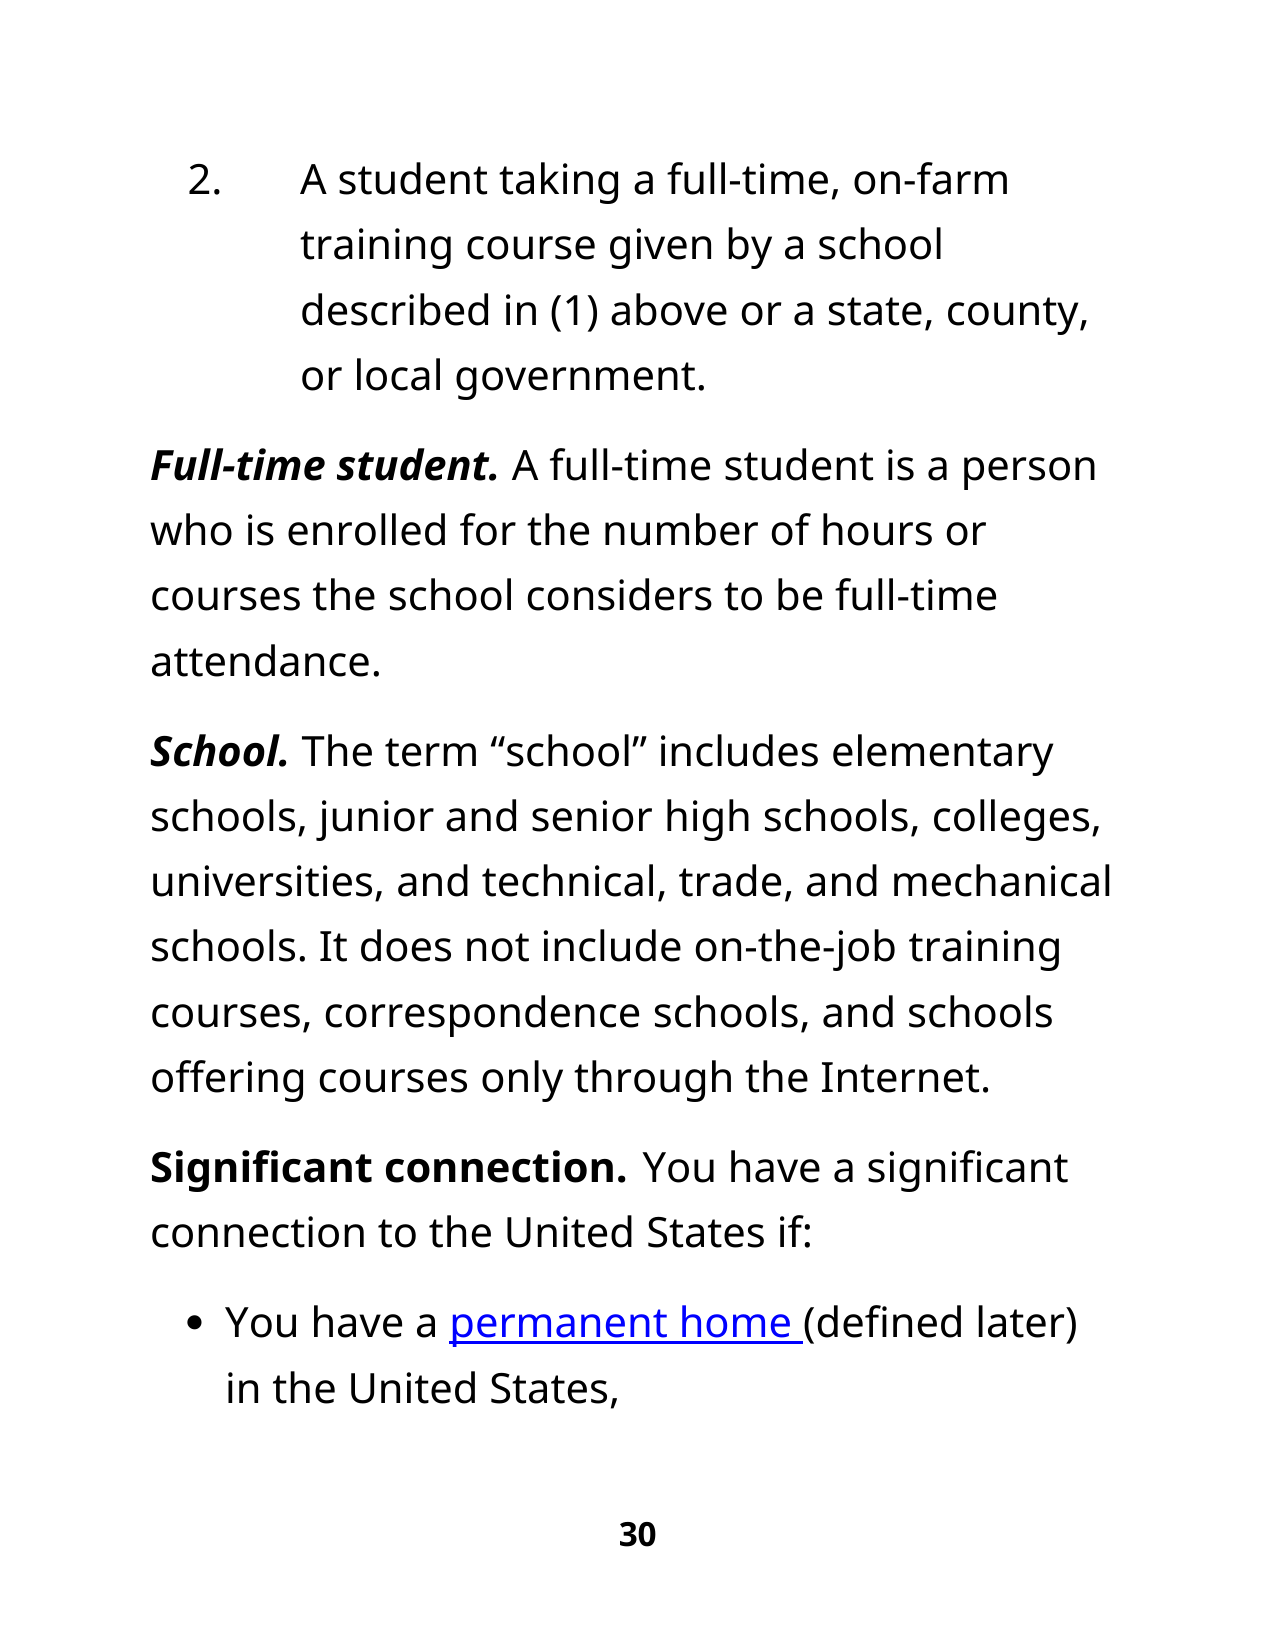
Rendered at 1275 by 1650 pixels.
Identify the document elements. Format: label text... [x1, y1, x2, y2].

text Full-time student. A full-time student is a person who is enrolled for the number of hours or courses the school considers to be full-time attendance. [150, 436, 1125, 688]
text Significant connection. You have a significant connection to the United States if: [150, 1138, 1125, 1260]
text School. The term “school” includes elementary schools, junior and senior high schools, colleges, universities, and technical, trade, and mechanical schools. It does not include on-the-job training courses, correspondence schools, and schools offering courses only through the Internet. [150, 722, 1125, 1104]
text You have a permanent home (defined later) in the United States, [187, 1293, 1125, 1415]
list A student taking a full-time, on-farm training course given by a school described in (1) above or a state, county, or local government. [187, 150, 1125, 402]
